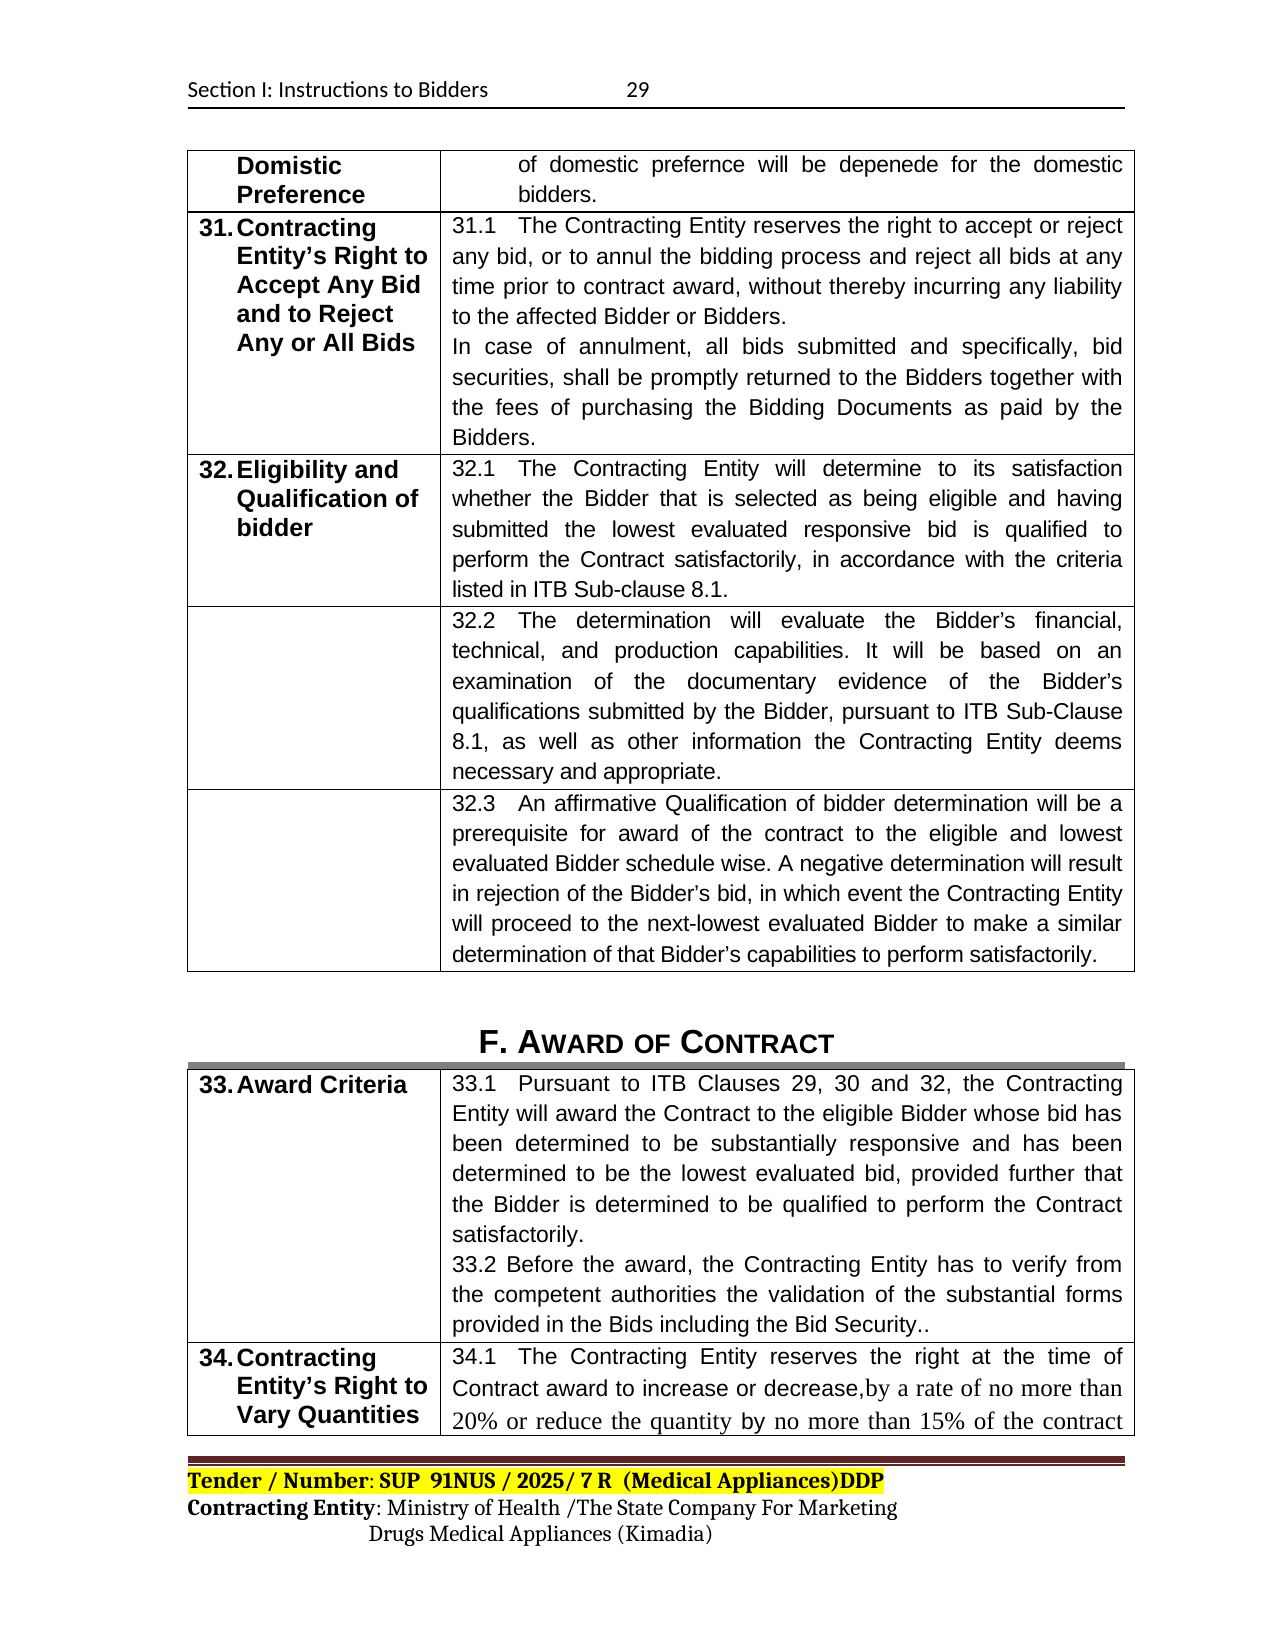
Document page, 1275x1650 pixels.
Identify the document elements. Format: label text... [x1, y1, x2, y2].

table_cell 32.2 The determination will evaluate the Bidder’s financial, technical, and production capabilities. It will be based on an examination of the documentary evidence of the Bidder’s qualifications submitted by the Bidder, pursuant to ITB Sub-Clause 8.1, as well as other information the Contracting Entity deems necessary and appropriate. [441, 607, 1134, 788]
table_header 33. Award Criteria [188, 1070, 440, 1342]
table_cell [188, 151, 440, 211]
table_cell 31.1 The Contracting Entity reserves the right to accept or reject any bid, or to annul the bidding process and reject all bids at any time prior to contract award, without thereby incurring any liability to the affected Bidder or Bidders. In case of annulment, all bids submitted and specifically, bid securities, shall be promptly returned to the Bidders together with the fees of purchasing the Bidding Documents as paid by the Bidders. [441, 213, 1134, 454]
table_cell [188, 1343, 440, 1435]
text F. Award of Contract [187, 1022, 1125, 1068]
table_cell 31. Contracting Entity’s Right to Accept Any Bid and to Reject Any or All Bids [188, 213, 440, 454]
table_cell 32. Eligibility and Qualification of bidder [188, 455, 440, 606]
table_header 33.1 Pursuant to ITB Clauses 29, 30 and 32, the Contracting Entity will award the Contract to the eligible Bidder whose bid has been determined to be substantially responsive and has been determined to be the lowest evaluated bid, provided further that the Bidder is determined to be qualified to perform the Contract satisfactorily. 33.2 Before the award, the Contracting Entity has to verify from the competent authorities the validation of the substantial forms provided in the Bids including the Bid Security.. [441, 1070, 1134, 1342]
table_cell 32.3 An affirmative Qualification of bidder determination will be a prerequisite for award of the contract to the eligible and lowest evaluated Bidder schedule wise. A negative determination will result in rejection of the Bidder’s bid, in which event the Contracting Entity will proceed to the next-lowest evaluated Bidder to make a similar determination of that Bidder’s capabilities to perform satisfactorily. [441, 790, 1134, 971]
table_cell [188, 607, 440, 788]
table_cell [441, 1343, 1134, 1435]
table_cell [188, 790, 440, 971]
table_cell 32.1 The Contracting Entity will determine to its satisfaction whether the Bidder that is selected as being eligible and having submitted the lowest evaluated responsive bid is qualified to perform the Contract satisfactorily, in accordance with the criteria listed in ITB Sub-clause 8.1. [441, 455, 1134, 606]
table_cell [441, 151, 1134, 211]
